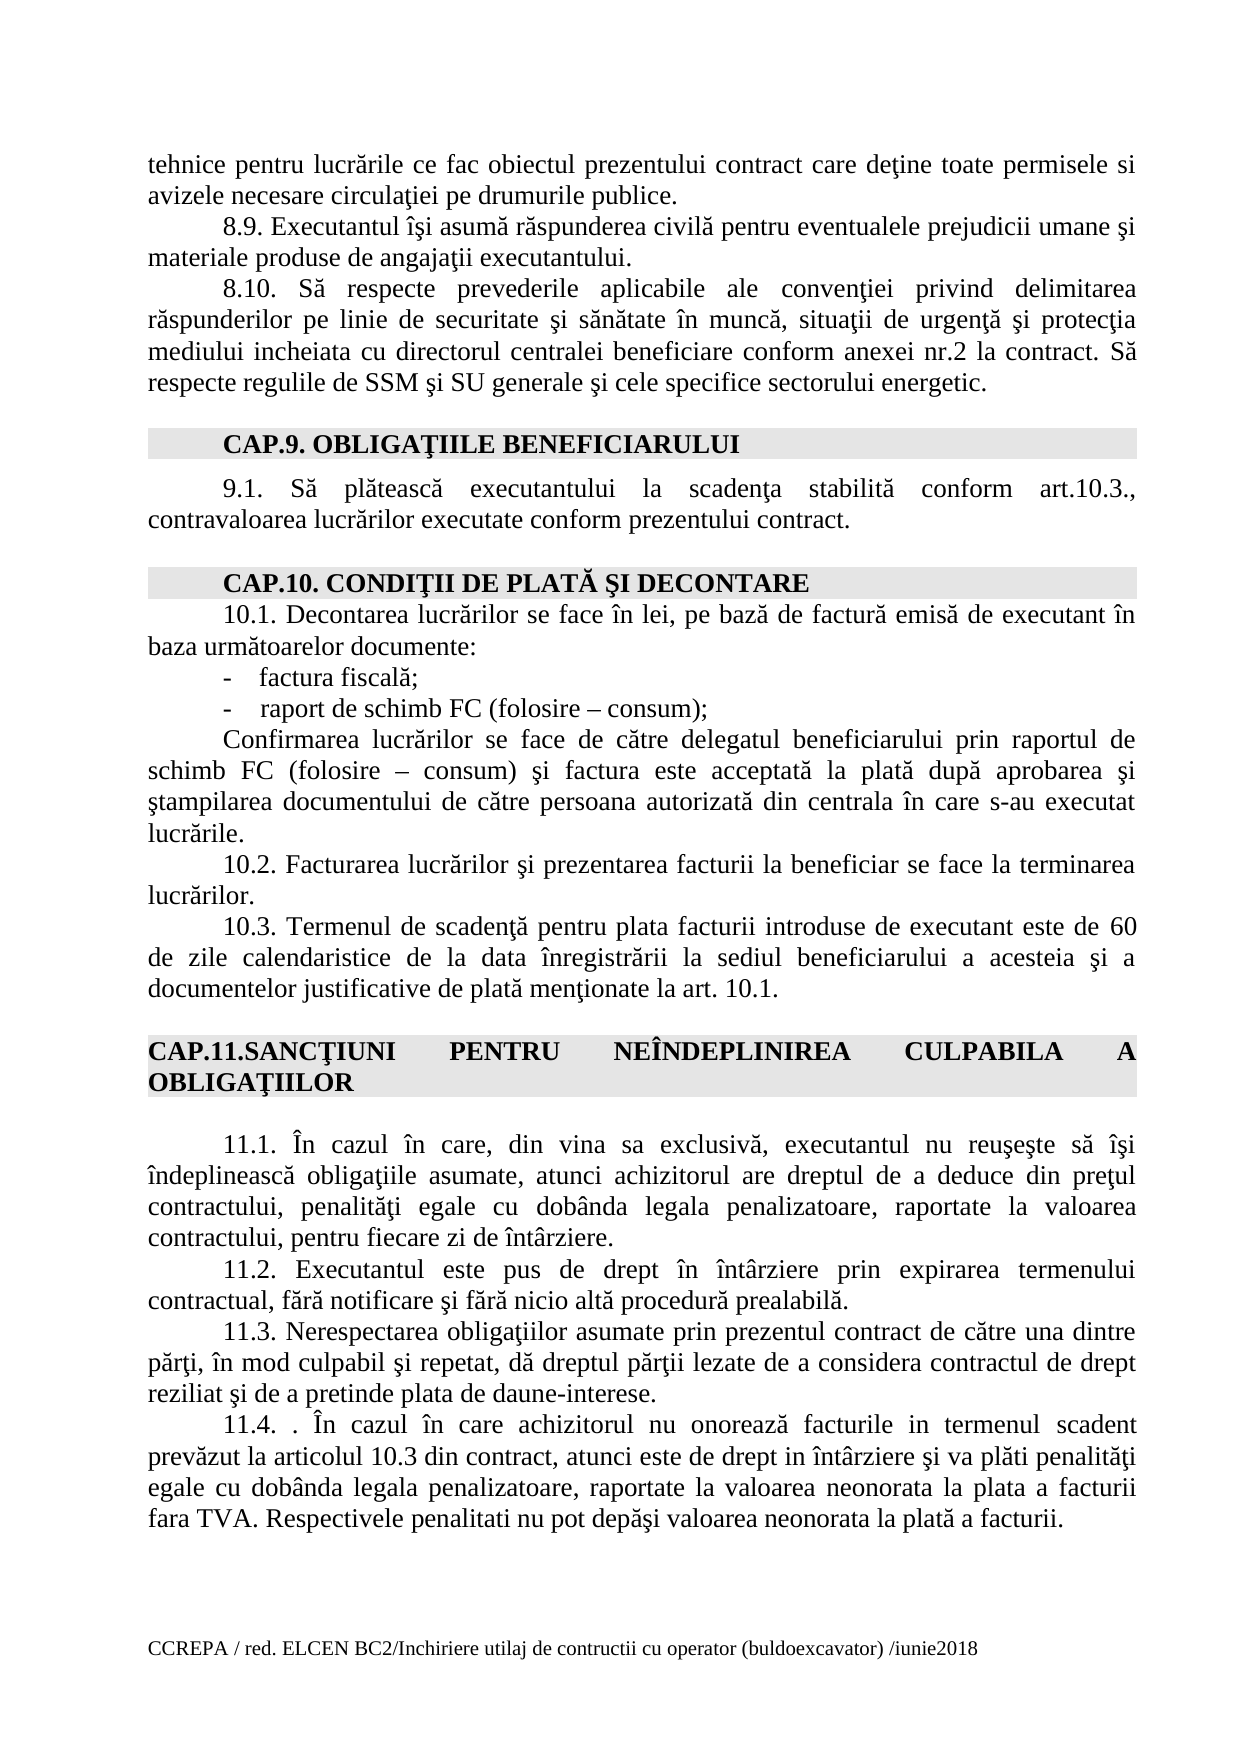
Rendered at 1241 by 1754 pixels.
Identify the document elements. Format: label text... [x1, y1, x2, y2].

text Confirmarea lucrărilor se face de către delegatul beneficiarului prin raportul de schimb FC (folosire – consum) şi factura este acceptată la plată după aprobarea şi ştampilarea documentului de către persoana autorizată din centrala în care s-au executat lucrările. [148, 723, 1137, 848]
text 11.4. . În cazul în care achizitorul nu onorează facturile in termenul scadent prevăzut la articolul 10.3 din contract, atunci este de drept in întârziere şi va plăti penalităţi egale cu dobânda legala penalizatoare, raportate la valoarea neonorata la plata a facturii fara TVA. Respectivele penalitati nu pot depăşi valoarea neonorata la plată a facturii. [148, 1408, 1137, 1533]
subtitle CAP.11.Sancţiuni pentru neîndeplinirea culpabila a obligaţiilor [148, 1035, 1137, 1097]
text 11.2. Executantul este pus de drept în întârziere prin expirarea termenului contractual, fără notificare şi fără nicio altă procedură prealabilă. [148, 1253, 1137, 1315]
text 8.9. Executantul îşi asumă răspunderea civilă pentru eventualele prejudicii umane şi materiale produse de angajaţii executantului. [148, 210, 1137, 272]
list raport de schimb FC (folosire – consum); [223, 692, 1137, 723]
text 11.3. Nerespectarea obligaţiilor asumate prin prezentul contract de către una dintre părţi, în mod culpabil şi repetat, dă dreptul părţii lezate de a considera contractul de drept reziliat şi de a pretinde plata de daune-interese. [148, 1315, 1137, 1408]
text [148, 148, 1137, 210]
subtitle CAP.10. CONDIŢII DE PLATĂ ŞI DECONTARE [148, 567, 1137, 599]
text 9.1. Să plătească executantului la scadenţa stabilită conform art.10.3., contravaloarea lucrărilor executate conform prezentului contract. [148, 472, 1137, 534]
text 10.2. Facturarea lucrărilor şi prezentarea facturii la beneficiar se face la terminarea lucrărilor. [148, 848, 1137, 910]
text - factura fiscală; [148, 661, 1137, 692]
text 11.1. În cazul în care, din vina sa exclusivă, executantul nu reuşeşte să îşi îndeplinească obligaţiile asumate, atunci achizitorul are dreptul de a deduce din preţul contractului, penalităţi egale cu dobânda legala penalizatoare, raportate la valoarea contractului, pentru fiecare zi de întârziere. [148, 1128, 1137, 1253]
subtitle CAP.9. OBLIGAŢIILE BENEFICIARULUI [148, 428, 1137, 459]
text 8.10. Să respecte prevederile aplicabile ale convenţiei privind delimitarea răspunderilor pe linie de securitate şi sănătate în muncă, situaţii de urgenţă şi protecţia mediului incheiata cu directorul centralei beneficiare conform anexei nr.2 la contract. Să respecte regulile de SSM şi SU generale şi cele specifice sectorului energetic. [148, 272, 1137, 397]
text 10.3. Termenul de scadenţă pentru plata facturii introduse de executant este de 60 de zile calendaristice de la data înregistrării la sediul beneficiarului a acesteia şi a documentelor justificative de plată menţionate la art. 10.1. [148, 910, 1137, 1003]
text 10.1. Decontarea lucrărilor se face în lei, pe bază de factură emisă de executant în baza următoarelor documente: [148, 599, 1137, 661]
